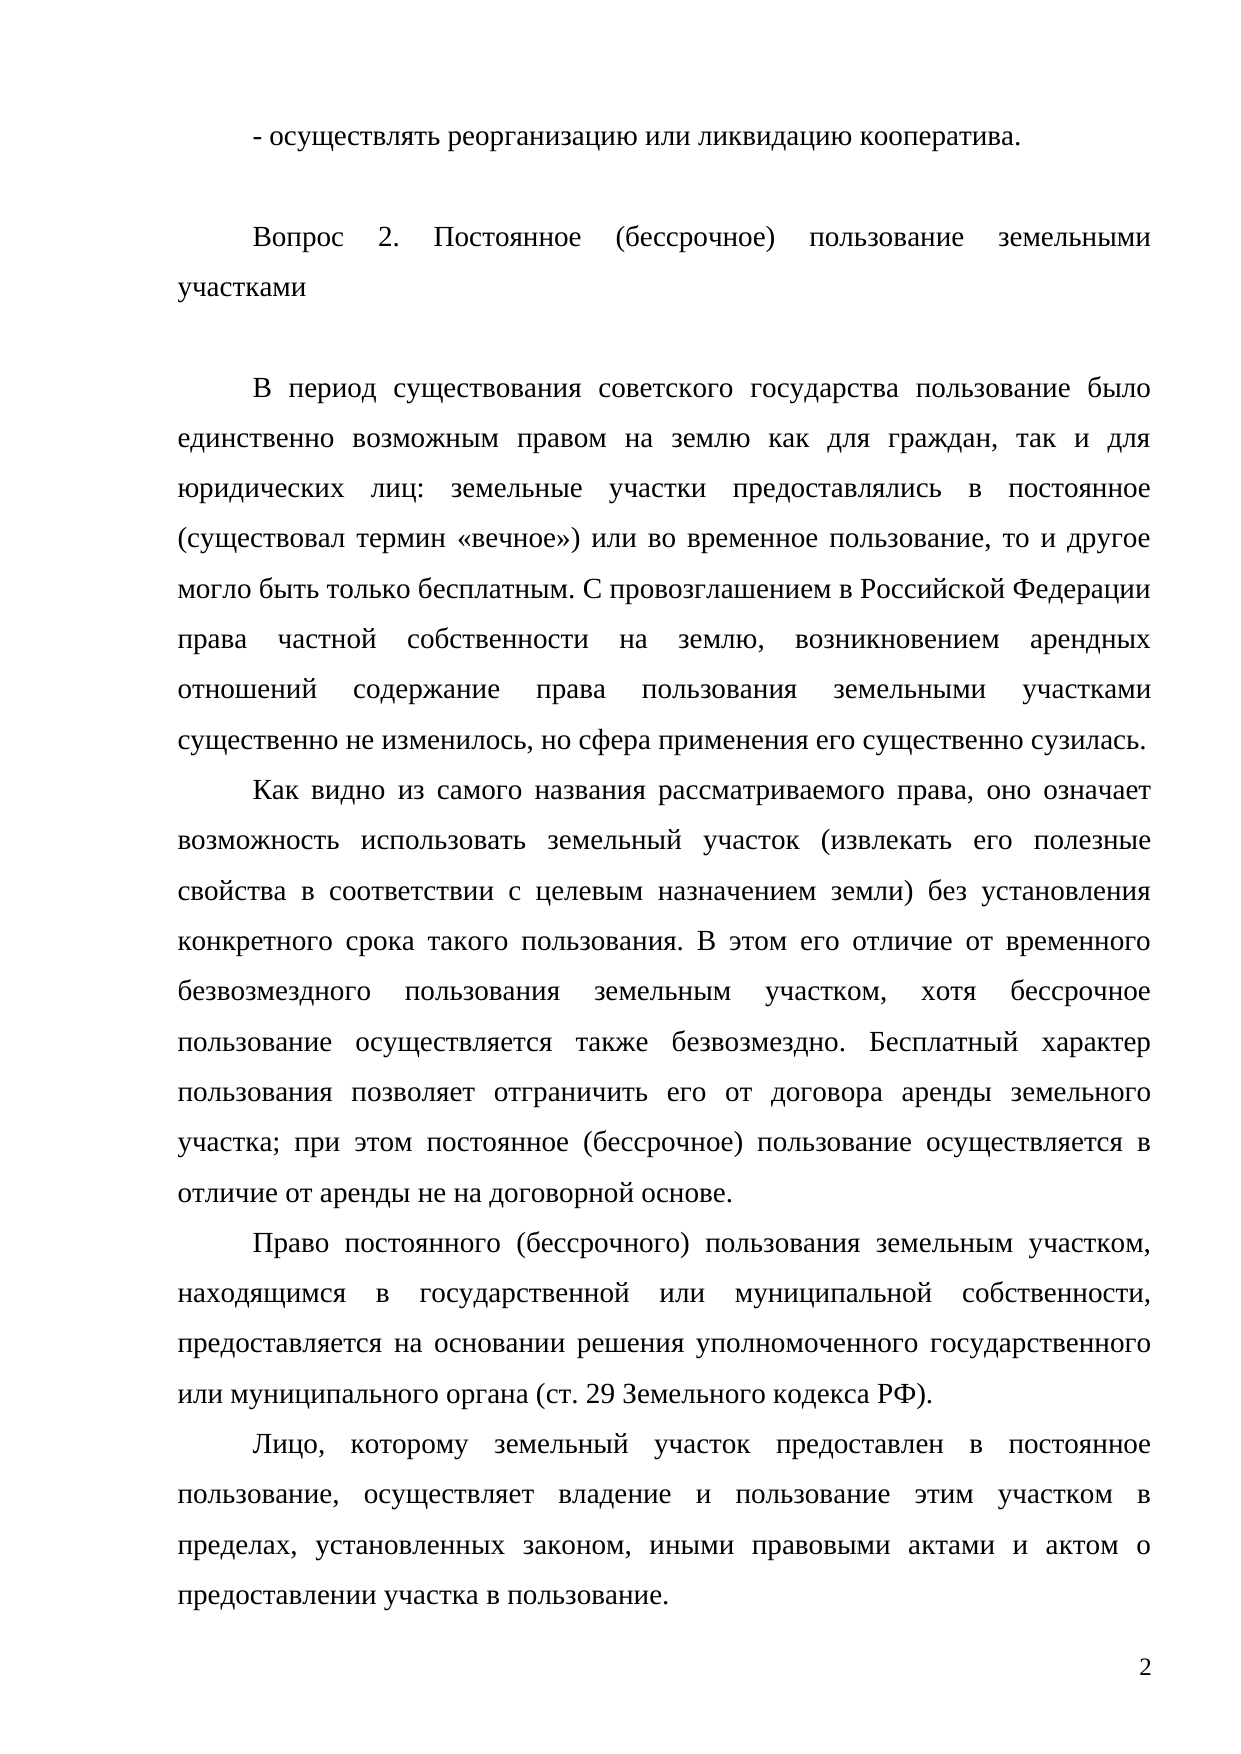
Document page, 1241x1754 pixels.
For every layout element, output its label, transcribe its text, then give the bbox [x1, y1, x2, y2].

text Как видно из самого названия рассматриваемого права, оно означает возможность использовать земельный участок (извлекать его полезные свойства в соответствии с целевым назначением земли) без установления конкретного срока такого пользования. В этом его отличие от временного безвозмездного пользования земельным участком, хотя бессрочное пользование осуществляется также безвозмездно. Бесплатный характер пользования позволяет отграничить его от договора аренды земельного участка; при этом постоянное (бессрочное) пользование осуществляется в отличие от аренды не на договорной основе. [177, 772, 1152, 1208]
text - осуществлять реорганизацию или ликвидацию кооператива. [177, 118, 1152, 152]
text Вопрос 2. Постоянное (бессрочное) пользование земельными участками [177, 219, 1152, 303]
text Право постоянного (бессрочного) пользования земельным участком, находящимся в государственной или муниципальной собственности, предоставляется на основании решения уполномоченного государственного или муниципального органа (ст. 29 Земельного кодекса РФ). [177, 1225, 1152, 1409]
text В период существования советского государства пользование было единственно возможным правом на землю как для граждан, так и для юридических лиц: земельные участки предоставлялись в постоянное (существовал термин «вечное») или во временное пользование, то и другое могло быть только бесплатным. С провозглашением в Российской Федерации права частной собственности на землю, возникновением арендных отношений содержание права пользования земельными участками существенно не изменилось, но сфера применения его существенно сузилась. [177, 370, 1152, 755]
text Лицо, которому земельный участок предоставлен в постоянное пользование, осуществляет владение и пользование этим участком в пределах, установленных законом, иными правовыми актами и актом о предоставлении участка в пользование. [177, 1426, 1152, 1611]
